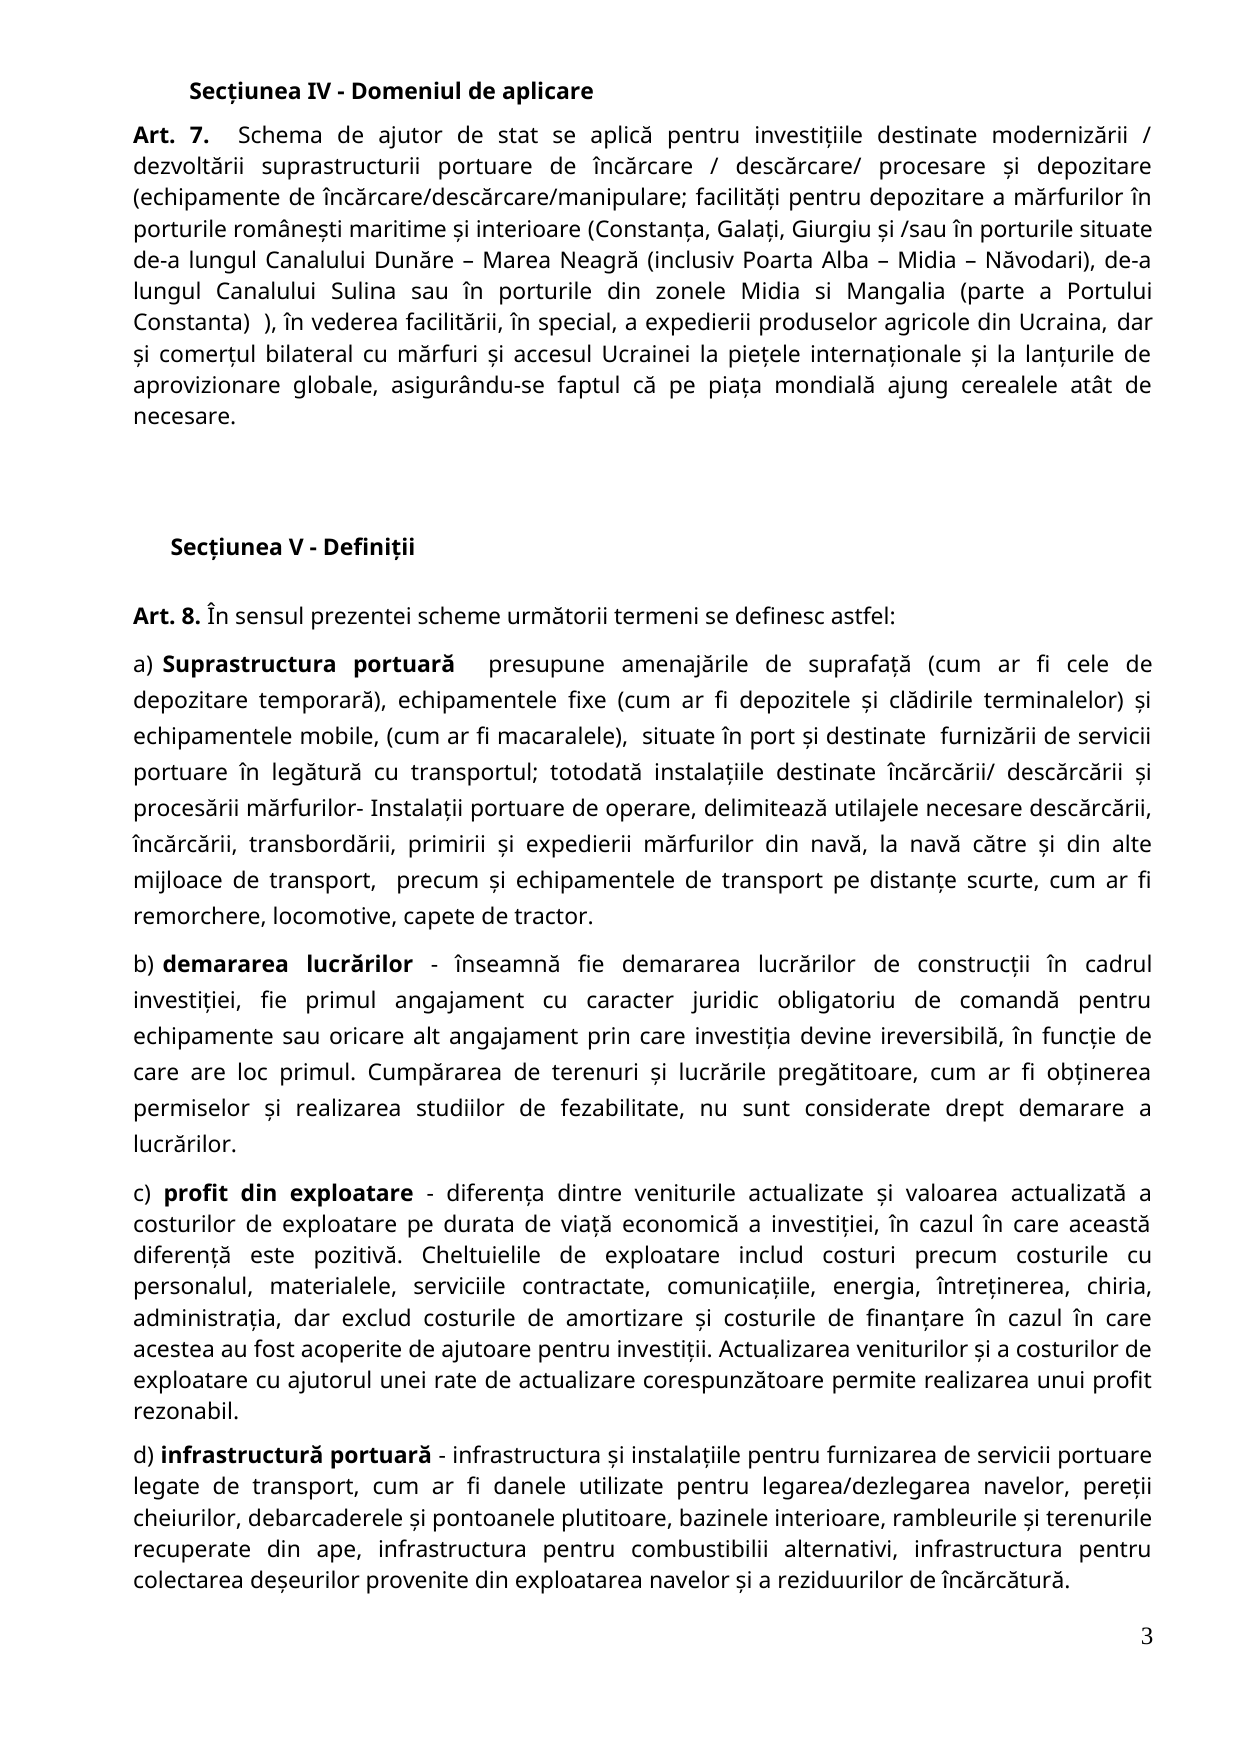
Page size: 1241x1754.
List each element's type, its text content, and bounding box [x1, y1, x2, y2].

list demararea lucrărilor - înseamnă fie demararea lucrărilor de construcții în cadrul investiției, fie primul angajament cu caracter juridic obligatoriu de comandă pentru echipamente sau oricare alt angajament prin care investiția devine ireversibilă, în funcție de care are loc primul. Cumpărarea de terenuri și lucrările pregătitoare, cum ar fi obținerea permiselor și realizarea studiilor de fezabilitate, nu sunt considerate drept demarare a lucrărilor. [133, 948, 1153, 1159]
text Art. 7. Schema de ajutor de stat se aplică pentru investițiile destinate modernizării / dezvoltării suprastructurii portuare de încărcare / descărcare/ procesare și depozitare (echipamente de încărcare/descărcare/manipulare; facilități pentru depozitare a mărfurilor în porturile românești maritime și interioare (Constanța, Galați, Giurgiu și /sau în porturile situate de-a lungul Canalului Dunăre – Marea Neagră (inclusiv Poarta Alba – Midia – Năvodari), de-a lungul Canalului Sulina sau în porturile din zonele Midia si Mangalia (parte a Portului Constanta) ), în vederea facilitării, în special, a expedierii produselor agricole din Ucraina, dar și comerțul bilateral cu mărfuri și accesul Ucrainei la piețele internaționale și la lanțurile de aprovizionare globale, asigurându-se faptul că pe piața mondială ajung cerealele atât de necesare. [133, 119, 1153, 431]
text Secțiunea V - Definiţii [133, 531, 1153, 562]
text Art. 8. În sensul prezentei scheme următorii termeni se definesc astfel: [133, 600, 1153, 631]
list Suprastructura portuară presupune amenajările de suprafață (cum ar fi cele de depozitare temporară), echipamentele fixe (cum ar fi depozitele și clădirile terminalelor) și echipamentele mobile, (cum ar fi macaralele), situate în port și destinate furnizării de servicii portuare în legătură cu transportul; totodată instalațiile destinate încărcării/ descărcării și procesării mărfurilor- Instalații portuare de operare, delimitează utilajele necesare descărcării, încărcării, transbordării, primirii şi expedierii mărfurilor din navă, la navă către și din alte mijloace de transport, precum și echipamentele de transport pe distanțe scurte, cum ar fi remorchere, locomotive, capete de tractor. [133, 648, 1153, 931]
text c) profit din exploatare - diferența dintre veniturile actualizate și valoarea actualizată a costurilor de exploatare pe durata de viață economică a investiției, în cazul în care această diferență este pozitivă. Cheltuielile de exploatare includ costuri precum costurile cu personalul, materialele, serviciile contractate, comunicațiile, energia, întreținerea, chiria, administrația, dar exclud costurile de amortizare și costurile de finanțare în cazul în care acestea au fost acoperite de ajutoare pentru investiții. Actualizarea veniturilor și a costurilor de exploatare cu ajutorul unei rate de actualizare corespunzătoare permite realizarea unui profit rezonabil. [133, 1177, 1153, 1427]
text d) infrastructură portuară - infrastructura și instalațiile pentru furnizarea de servicii portuare legate de transport, cum ar fi danele utilizate pentru legarea/dezlegarea navelor, pereții cheiurilor, debarcaderele și pontoanele plutitoare, bazinele interioare, rambleurile și terenurile recuperate din ape, infrastructura pentru combustibilii alternativi, infrastructura pentru colectarea deșeurilor provenite din exploatarea navelor și a reziduurilor de încărcătură. [133, 1439, 1153, 1595]
text Secțiunea IV - Domeniul de aplicare [133, 75, 1153, 106]
